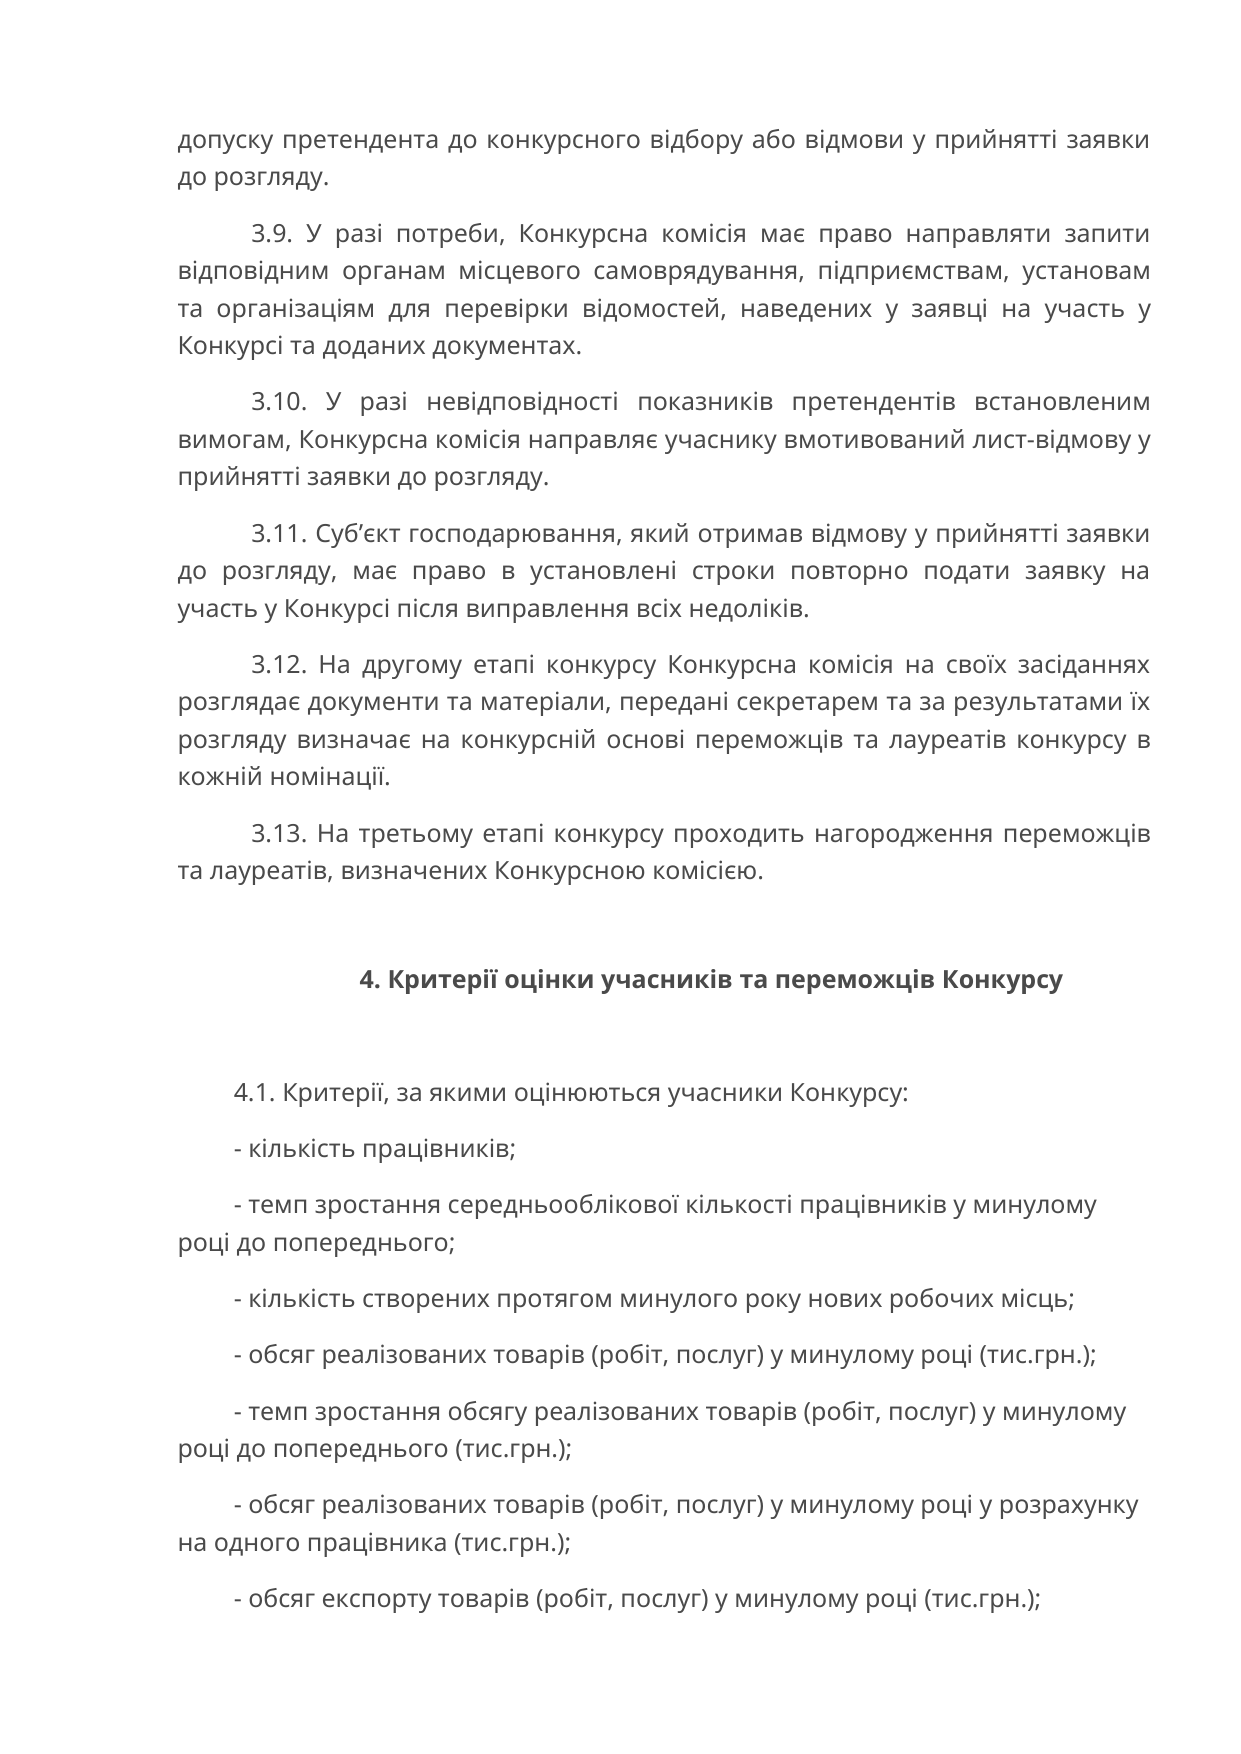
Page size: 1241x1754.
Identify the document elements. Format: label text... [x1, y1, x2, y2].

text 3.11. Суб’єкт господарювання, який отримав відмову у прийнятті заявки до розгляду, має право в установлені строки повторно подати заявку на участь у Конкурсі після виправлення всіх недоліків. [177, 512, 1152, 624]
text - обсяг реалізованих товарів (робіт, послуг) у минулому році (тис.грн.); [177, 1333, 1152, 1371]
text 3.10. У разі невідповідності показників претендентів встановленим вимогам, Конкурсна комісія направляє учаснику вмотивований лист-відмову у прийнятті заявки до розгляду. [177, 381, 1152, 493]
text 4.1. Критерії, за якими оцінюються учасники Конкурсу: [177, 1071, 1152, 1108]
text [177, 118, 1152, 193]
text - темп зростання обсягу реалізованих товарів (робіт, послуг) у минулому році до попереднього (тис.грн.); [177, 1390, 1152, 1465]
text 3.12. На другому етапі конкурсу Конкурсна комісія на своїх засіданнях розглядає документи та матеріали, передані секретарем та за результатами їх розгляду визначає на конкурсній основі переможців та лауреатів конкурсу в кожній номінації. [177, 643, 1152, 793]
text - кількість працівників; [177, 1127, 1152, 1165]
text - темп зростання середньооблікової кількості працівників у минулому році до попереднього; [177, 1183, 1152, 1258]
text - кількість створених протягом минулого року нових робочих місць; [177, 1277, 1152, 1315]
text 3.9. У разі потреби, Конкурсна комісія має право направляти запити відповідним органам місцевого самоврядування, підприємствам, установам та організаціям для перевірки відомостей, наведених у заявці на участь у Конкурсі та доданих документах. [177, 212, 1152, 362]
text - обсяг експорту товарів (робіт, послуг) у минулому році (тис.грн.); [177, 1577, 1152, 1615]
text 3.13. На третьому етапі конкурсу проходить нагородження переможців та лауреатів, визначених Конкурсною комісією. [177, 812, 1152, 887]
text - обсяг реалізованих товарів (робіт, послуг) у минулому році у розрахунку на одного працівника (тис.грн.); [177, 1483, 1152, 1558]
text 4. Критерії оцінки учасників та переможців Конкурсу [215, 962, 1152, 996]
